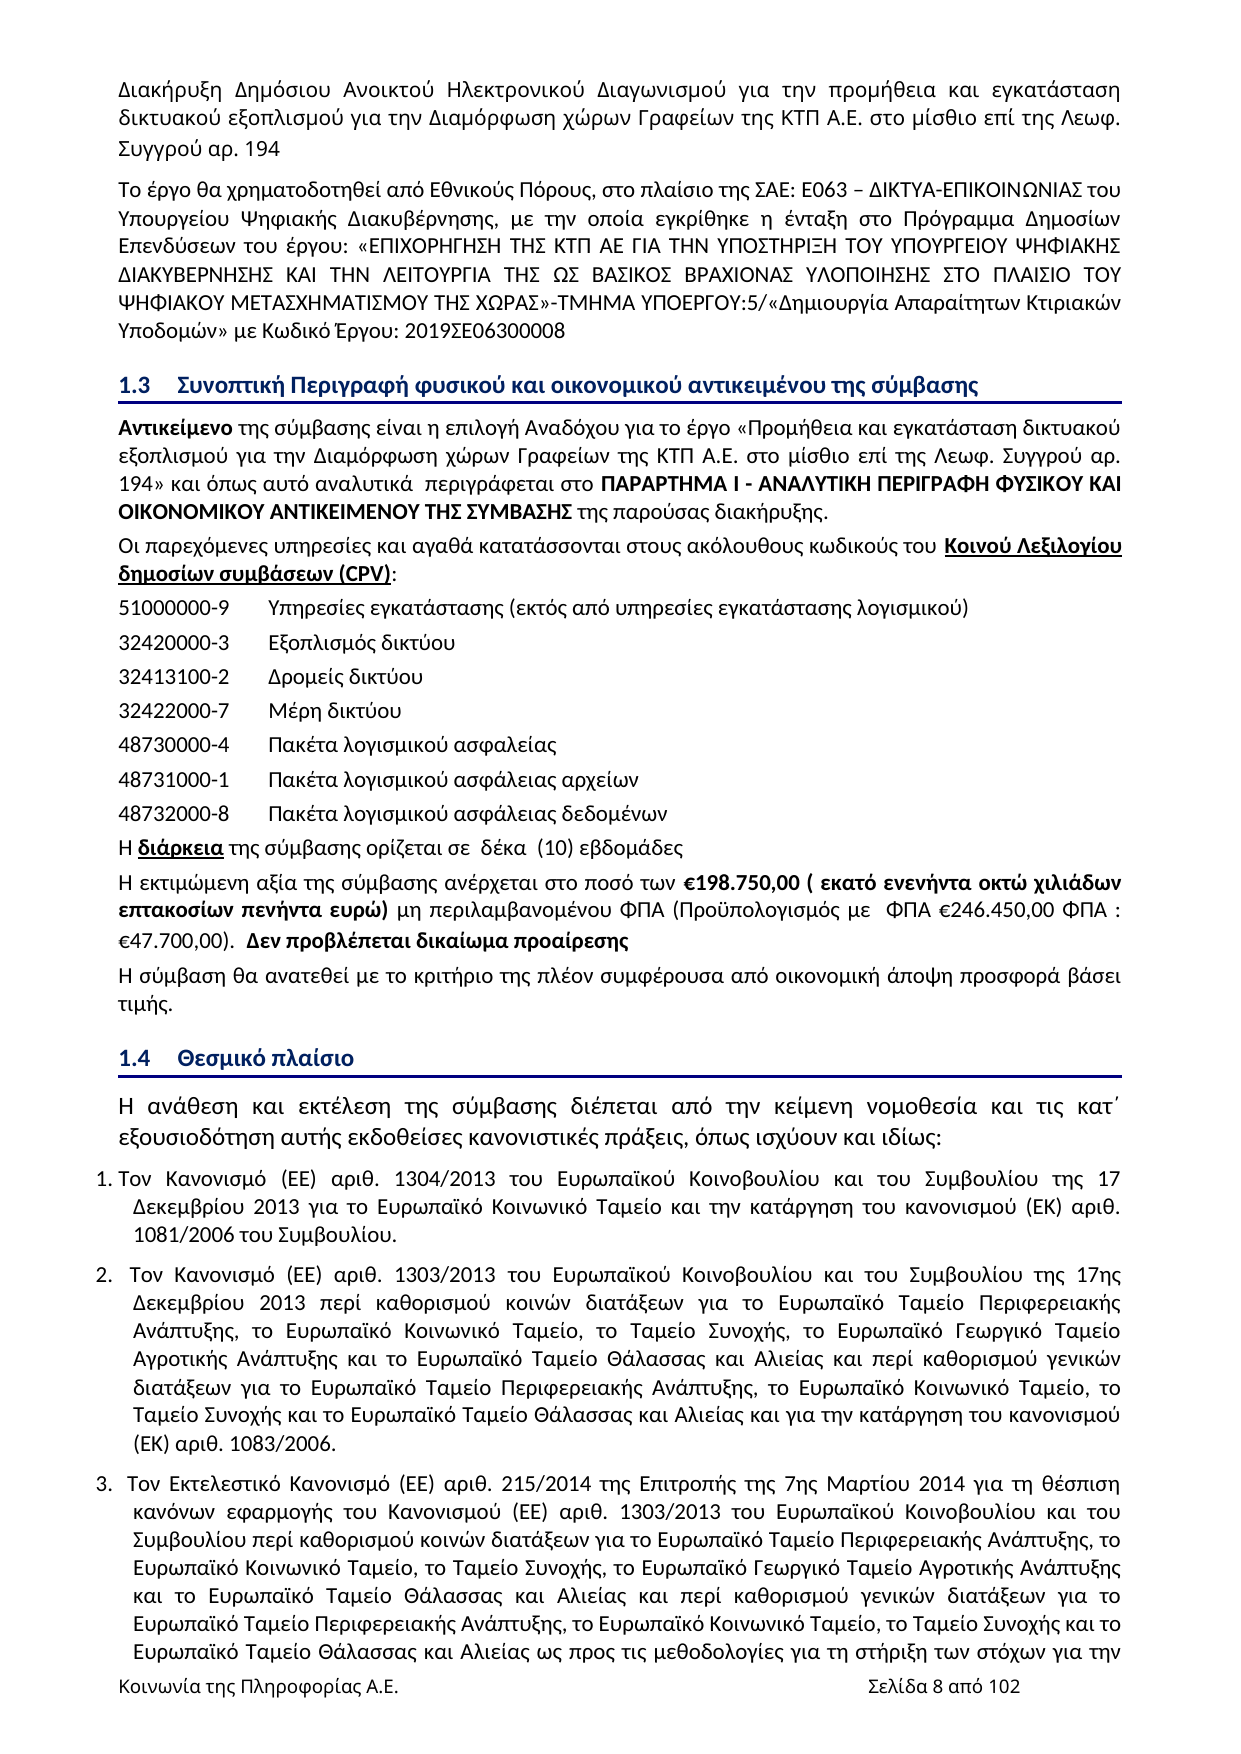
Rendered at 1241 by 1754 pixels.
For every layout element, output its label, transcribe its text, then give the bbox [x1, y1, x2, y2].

text 51000000-9 Υπηρεσίες εγκατάστασης (εκτός από υπηρεσίες εγκατάστασης λογισμικού) [118, 593, 1122, 621]
text Η ανάθεση και εκτέλεση της σύμβασης διέπεται από την κείμενη νομοθεσία και τις κατ΄ εξουσιοδότηση αυτής εκδοθείσες κανονιστικές πράξεις, όπως ισχύουν και ιδίως: [118, 1090, 1122, 1151]
text 48730000-4 Πακέτα λογισμικού ασφαλείας [118, 731, 1122, 758]
text Οι παρεχόμενες υπηρεσίες και αγαθά κατατάσσονται στους ακόλουθους κωδικούς του Κοινού Λεξιλογίου δημοσίων συμβάσεων (CPV): [118, 531, 1122, 587]
text Η σύμβαση θα ανατεθεί με το κριτήριο της πλέον συμφέρουσα από οικονομική άποψη προσφορά βάσει τιμής. [118, 961, 1122, 1017]
text 32420000-3 Εξοπλισμός δικτύου [118, 628, 1122, 656]
subtitle 1.4 Θεσμικό πλαίσιο [118, 1042, 1122, 1075]
text Η εκτιμώμενη αξία της σύμβασης ανέρχεται στο ποσό των €198.750,00 ( εκατό ενενήντα οκτώ χιλιάδων επτακοσίων πενήντα ευρώ) μη περιλαμβανομένου ΦΠΑ (Προϋπολογισμός με ΦΠΑ €246.450,00 ΦΠΑ : €47.700,00). Δεν προβλέπεται δικαίωμα προαίρεσης [118, 868, 1122, 955]
text 48732000-8 Πακέτα λογισμικού ασφάλειας δεδομένων [118, 799, 1122, 827]
text Αντικείμενο της σύμβασης είναι η επιλογή Αναδόχου για το έργο «Προμήθεια και εγκατάσταση δικτυακού εξοπλισμού για την Διαμόρφωση χώρων Γραφείων της ΚΤΠ Α.Ε. στο μίσθιο επί της Λεωφ. Συγγρού αρ. 194» και όπως αυτό αναλυτικά περιγράφεται στο ΠΑΡΑΡΤΗΜΑ Ι - ΑΝΑΛΥΤΙΚΗ ΠΕΡΙΓΡΑΦΗ ΦΥΣΙΚΟΥ ΚΑΙ ΟΙΚΟΝΟΜΙΚΟΥ ΑΝΤΙΚΕΙΜΕΝΟΥ ΤΗΣ ΣΥΜΒΑΣΗΣ της παρούσας διακήρυξης. [118, 413, 1122, 525]
text 32413100-2 Δρομείς δικτύου [118, 662, 1122, 690]
text Το έργο θα χρηματοδοτηθεί από Εθνικούς Πόρους, στο πλαίσιο της ΣΑΕ: Ε063 – ΔΙΚΤΥΑ-ΕΠΙΚΟΙΝΩΝΙΑΣ του Υπουργείου Ψηφιακής Διακυβέρνησης, με την οποία εγκρίθηκε η ένταξη στο Πρόγραμμα Δημοσίων Επενδύσεων του έργου: «ΕΠΙΧΟΡΗΓΗΣΗ ΤΗΣ ΚΤΠ ΑΕ ΓΙΑ ΤΗΝ ΥΠΟΣΤΗΡΙΞΗ ΤΟΥ ΥΠΟΥΡΓΕΙΟΥ ΨΗΦΙΑΚΗΣ ΔΙΑΚΥΒΕΡΝΗΣΗΣ ΚΑΙ ΤΗΝ ΛΕΙΤΟΥΡΓΙΑ ΤΗΣ ΩΣ ΒΑΣΙΚΟΣ ΒΡΑΧΙΟΝΑΣ ΥΛΟΠΟΙΗΣΗΣ ΣΤΟ ΠΛΑΙΣΙΟ ΤΟΥ ΨΗΦΙΑΚΟΥ ΜΕΤΑΣΧΗΜΑΤΙΣΜΟΥ ΤΗΣ ΧΩΡΑΣ»-ΤΜΗΜΑ ΥΠΟΕΡΓΟΥ:5/«Δημιουργία Απαραίτητων Κτιριακών Υποδομών» με Κωδικό Έργου: 2019ΣΕ06300008 [118, 176, 1122, 344]
text 48731000-1 Πακέτα λογισμικού ασφάλειας αρχείων [118, 765, 1122, 793]
subtitle 1.3 Συνοπτική Περιγραφή φυσικού και οικονομικού αντικειμένου της σύμβασης [118, 369, 1122, 401]
text 32422000-7 Μέρη δικτύου [118, 696, 1122, 724]
list Τον Κανονισμό (ΕΕ) αριθ. 1304/2013 του Ευρωπαϊκού Κοινοβουλίου και του Συμβουλίου της 17 Δεκεμβρίου 2013 για το Ευρωπαϊκό Κοινωνικό Ταμείο και την κατάργηση του κανονισμού (ΕΚ) αριθ. 1081/2006 του Συμβουλίου. [95, 1164, 1122, 1248]
text Η διάρκεια της σύμβασης ορίζεται σε δέκα (10) εβδομάδες [118, 833, 1122, 861]
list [95, 1469, 1122, 1665]
list Τον Κανονισμό (ΕΕ) αριθ. 1303/2013 του Ευρωπαϊκού Κοινοβουλίου και του Συμβουλίου της 17ης Δεκεμβρίου 2013 περί καθορισμού κοινών διατάξεων για το Ευρωπαϊκό Ταμείο Περιφερειακής Ανάπτυξης, το Ευρωπαϊκό Κοινωνικό Ταμείο, το Ταμείο Συνοχής, το Ευρωπαϊκό Γεωργικό Ταμείο Αγροτικής Ανάπτυξης και το Ευρωπαϊκό Ταμείο Θάλασσας και Αλιείας και περί καθορισμού γενικών διατάξεων για το Ευρωπαϊκό Ταμείο Περιφερειακής Ανάπτυξης, το Ευρωπαϊκό Κοινωνικό Ταμείο, το Ταμείο Συνοχής και το Ευρωπαϊκό Ταμείο Θάλασσας και Αλιείας και για την κατάργηση του κανονισμού (ΕΚ) αριθ. 1083/2006. [95, 1261, 1122, 1457]
